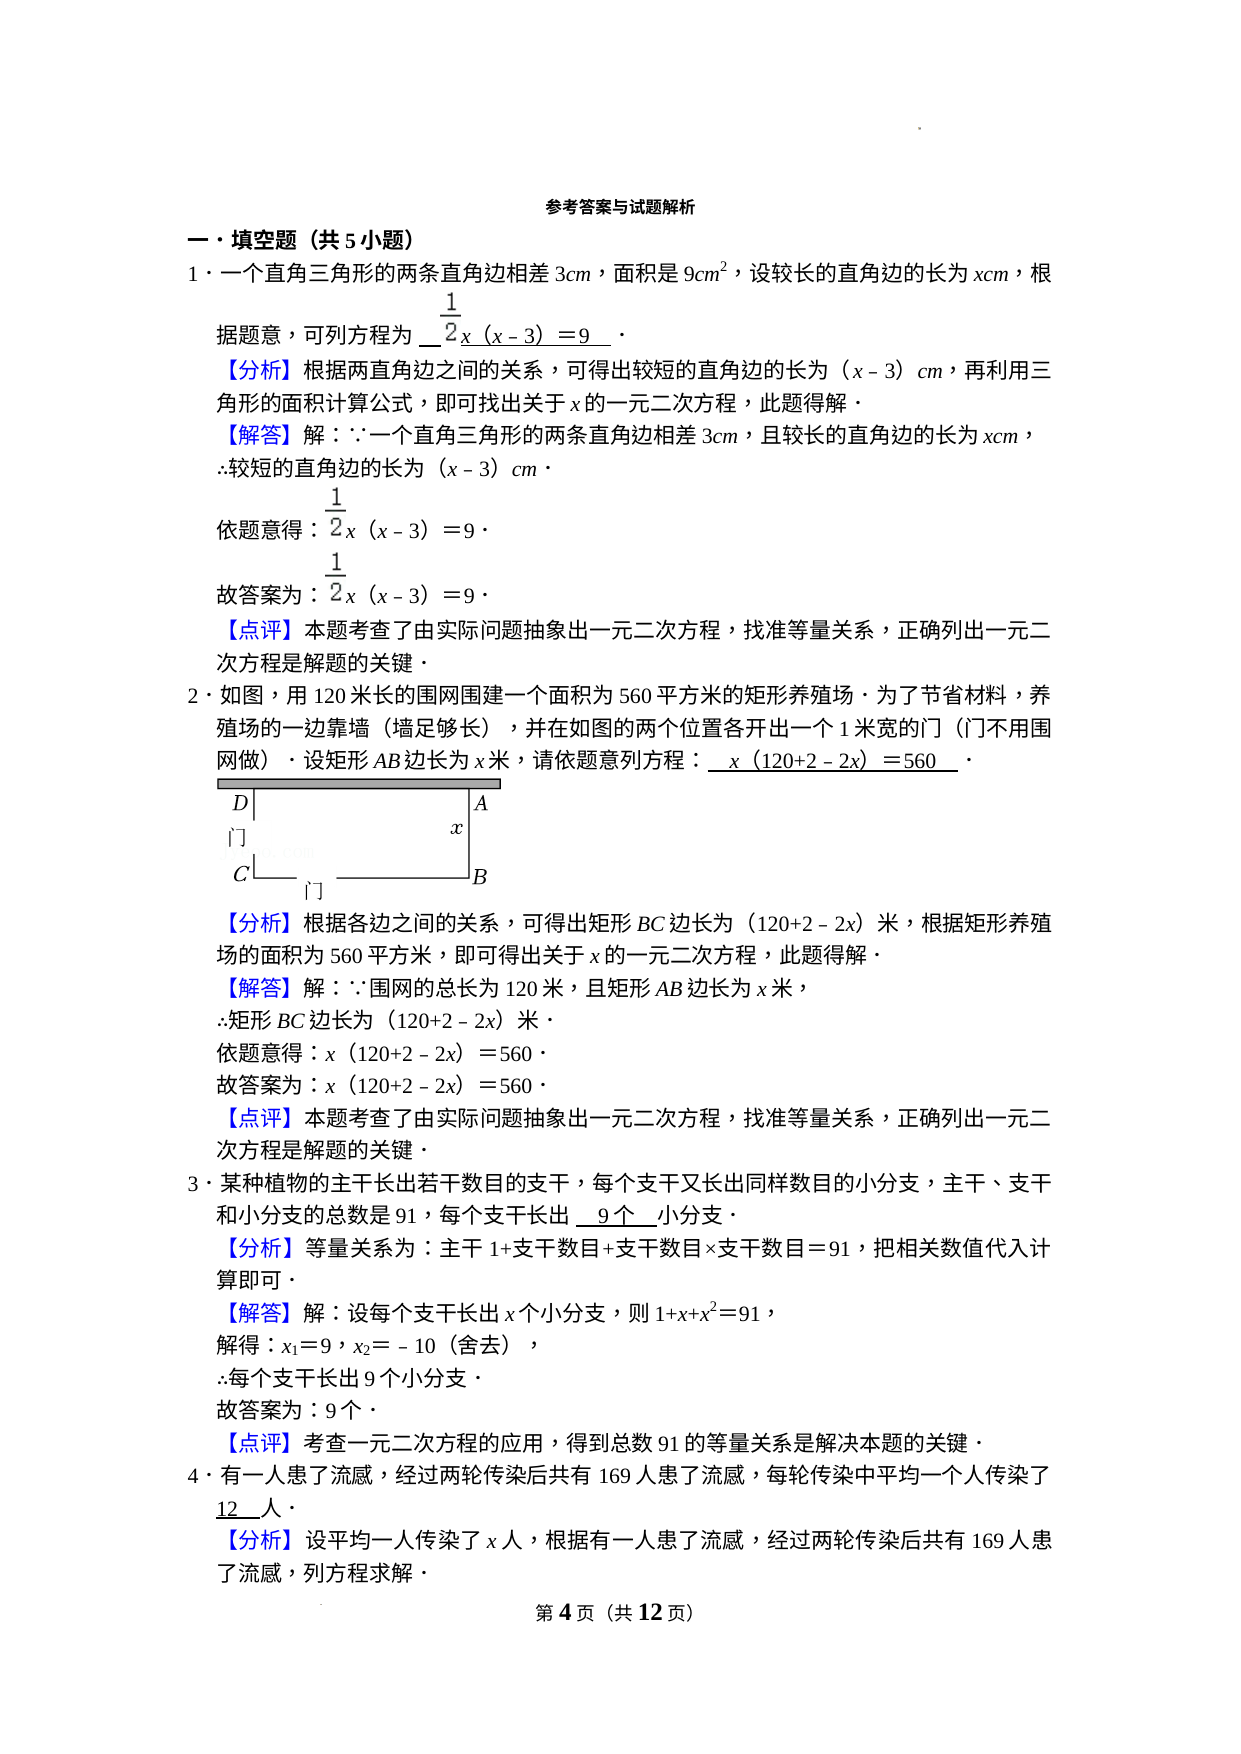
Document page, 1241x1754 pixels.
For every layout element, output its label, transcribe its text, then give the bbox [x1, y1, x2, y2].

text 【分析】根据各边之间的关系，可得出矩形BC边长为（120+2﹣2x）米，根据矩形养殖场的面积为560平方米，即可得出关于x的一元二次方程，此题得解． [216, 906, 1053, 971]
text 【点评】考查一元二次方程的应用，得到总数91的等量关系是解决本题的关键． [216, 1426, 1053, 1459]
picture [325, 548, 346, 604]
text 【解答】解：∵围网的总长为120米，且矩形AB边长为x米， [216, 971, 1053, 1004]
text 依题意得：x（x﹣3）＝9． [216, 484, 1053, 549]
text 3．某种植物的主干长出若干数目的支干，每个支干又长出同样数目的小分支，主干、支干和小分支的总数是91，每个支干长出 9个 小分支． [187, 1166, 1053, 1231]
text 一．填空题（共5小题） [187, 224, 1053, 256]
text 依题意得：x（120+2﹣2x）＝560． [216, 1036, 1053, 1069]
text ∴每个支干长出9个小分支． [216, 1361, 1053, 1394]
text 【分析】根据两直角边之间的关系，可得出较短的直角边的长为（x﹣3）cm，再利用三角形的面积计算公式，即可找出关于x的一元二次方程，此题得解． [216, 354, 1053, 419]
text 1．一个直角三角形的两条直角边相差3cm，面积是9cm2，设较长的直角边的长为xcm，根据题意，可列方程为 x（x﹣3）＝9 ． [187, 256, 1053, 354]
text 【解答】解：∵一个直角三角形的两条直角边相差3cm，且较长的直角边的长为xcm， [216, 419, 1053, 451]
text 【点评】本题考查了由实际问题抽象出一元二次方程，找准等量关系，正确列出一元二次方程是解题的关键． [216, 1101, 1053, 1166]
text 4．有一人患了流感，经过两轮传染后共有169人患了流感，每轮传染中平均一个人传染了 12 人． [187, 1459, 1053, 1524]
text 故答案为：9个． [216, 1394, 1053, 1426]
text 解得：x1＝9，x2＝﹣10（舍去）， [216, 1329, 1053, 1361]
picture [215, 776, 502, 902]
picture [440, 288, 461, 344]
text 参考答案与试题解析 [187, 191, 1053, 224]
text 【分析】等量关系为：主干1+支干数目+支干数目×支干数目＝91，把相关数值代入计算即可． [216, 1231, 1053, 1296]
text 故答案为：x（120+2﹣2x）＝560． [216, 1069, 1053, 1101]
text ∴矩形BC边长为（120+2﹣2x）米． [216, 1004, 1053, 1036]
text 2．如图，用120米长的围网围建一个面积为560平方米的矩形养殖场．为了节省材料，养殖场的一边靠墙（墙足够长），并在如图的两个位置各开出一个1米宽的门（门不用围网做）．设矩形AB边长为x米，请依题意列方程： x（120+2﹣2x）＝560 ． [187, 679, 1053, 776]
text ∴较短的直角边的长为（x﹣3）cm． [216, 451, 1053, 484]
text 【分析】设平均一人传染了x人，根据有一人患了流感，经过两轮传染后共有169人患了流感，列方程求解． [216, 1524, 1053, 1589]
picture [325, 483, 346, 539]
text 【解答】解：设每个支干长出x个小分支，则1+x+x2＝91， [216, 1296, 1053, 1329]
text 故答案为：x（x﹣3）＝9． [216, 549, 1053, 614]
text 【点评】本题考查了由实际问题抽象出一元二次方程，找准等量关系，正确列出一元二次方程是解题的关键． [216, 614, 1053, 679]
